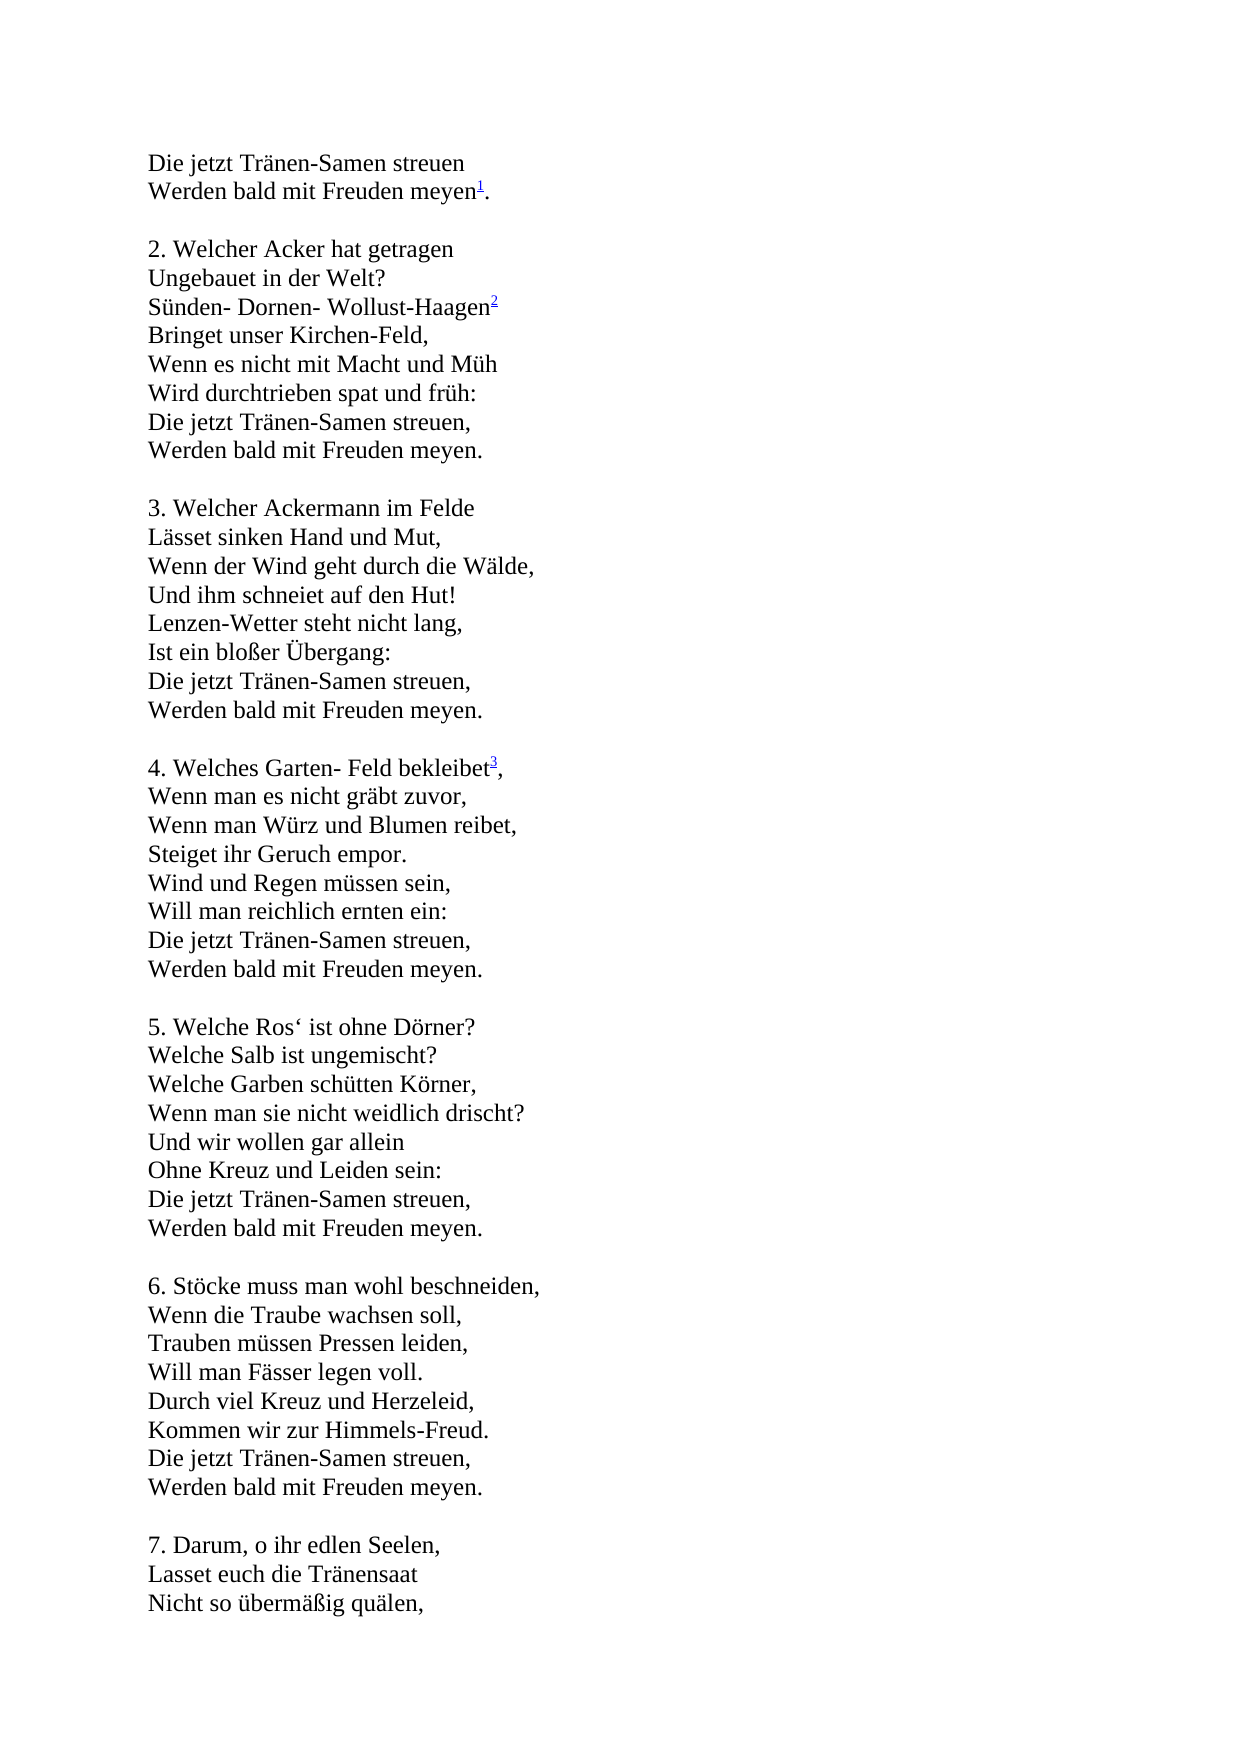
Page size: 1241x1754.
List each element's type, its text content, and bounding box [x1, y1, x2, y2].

text 3. Welcher Ackermann im Felde Lässet sinken Hand und Mut, Wenn der Wind geht durch die Wälde, Und ihm schneiet auf den Hut! Lenzen-Wetter steht nicht lang, Ist ein bloßer Übergang: Die jetzt Tränen-Samen streuen, Werden bald mit Freuden meyen. [148, 493, 1093, 723]
text 5. Welche Ros‘ ist ohne Dörner? Welche Salb ist ungemischt? Welche Garben schütten Körner, Wenn man sie nicht weidlich drischt? Und wir wollen gar allein Ohne Kreuz und Leiden sein: Die jetzt Tränen-Samen streuen, Werden bald mit Freuden meyen. [148, 1012, 1093, 1242]
text 2. Welcher Acker hat getragen Ungebauet in der Welt? Sünden- Dornen- Wollust-Haagen2 Bringet unser Kirchen-Feld, Wenn es nicht mit Macht und Müh Wird durchtrieben spat und früh: Die jetzt Tränen-Samen streuen, Werden bald mit Freuden meyen. [148, 234, 1093, 464]
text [148, 1530, 1093, 1616]
text 6. Stöcke muss man wohl beschneiden, Wenn die Traube wachsen soll, Trauben müssen Pressen leiden, Will man Fässer legen voll. Durch viel Kreuz und Herzeleid, Kommen wir zur Himmels-Freud. Die jetzt Tränen-Samen streuen, Werden bald mit Freuden meyen. [148, 1271, 1093, 1501]
text 4. Welches Garten- Feld bekleibet3, Wenn man es nicht gräbt zuvor, Wenn man Würz und Blumen reibet, Steiget ihr Geruch empor. Wind und Regen müssen sein, Will man reichlich ernten ein: Die jetzt Tränen-Samen streuen, Werden bald mit Freuden meyen. [148, 753, 1093, 983]
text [148, 148, 1093, 205]
